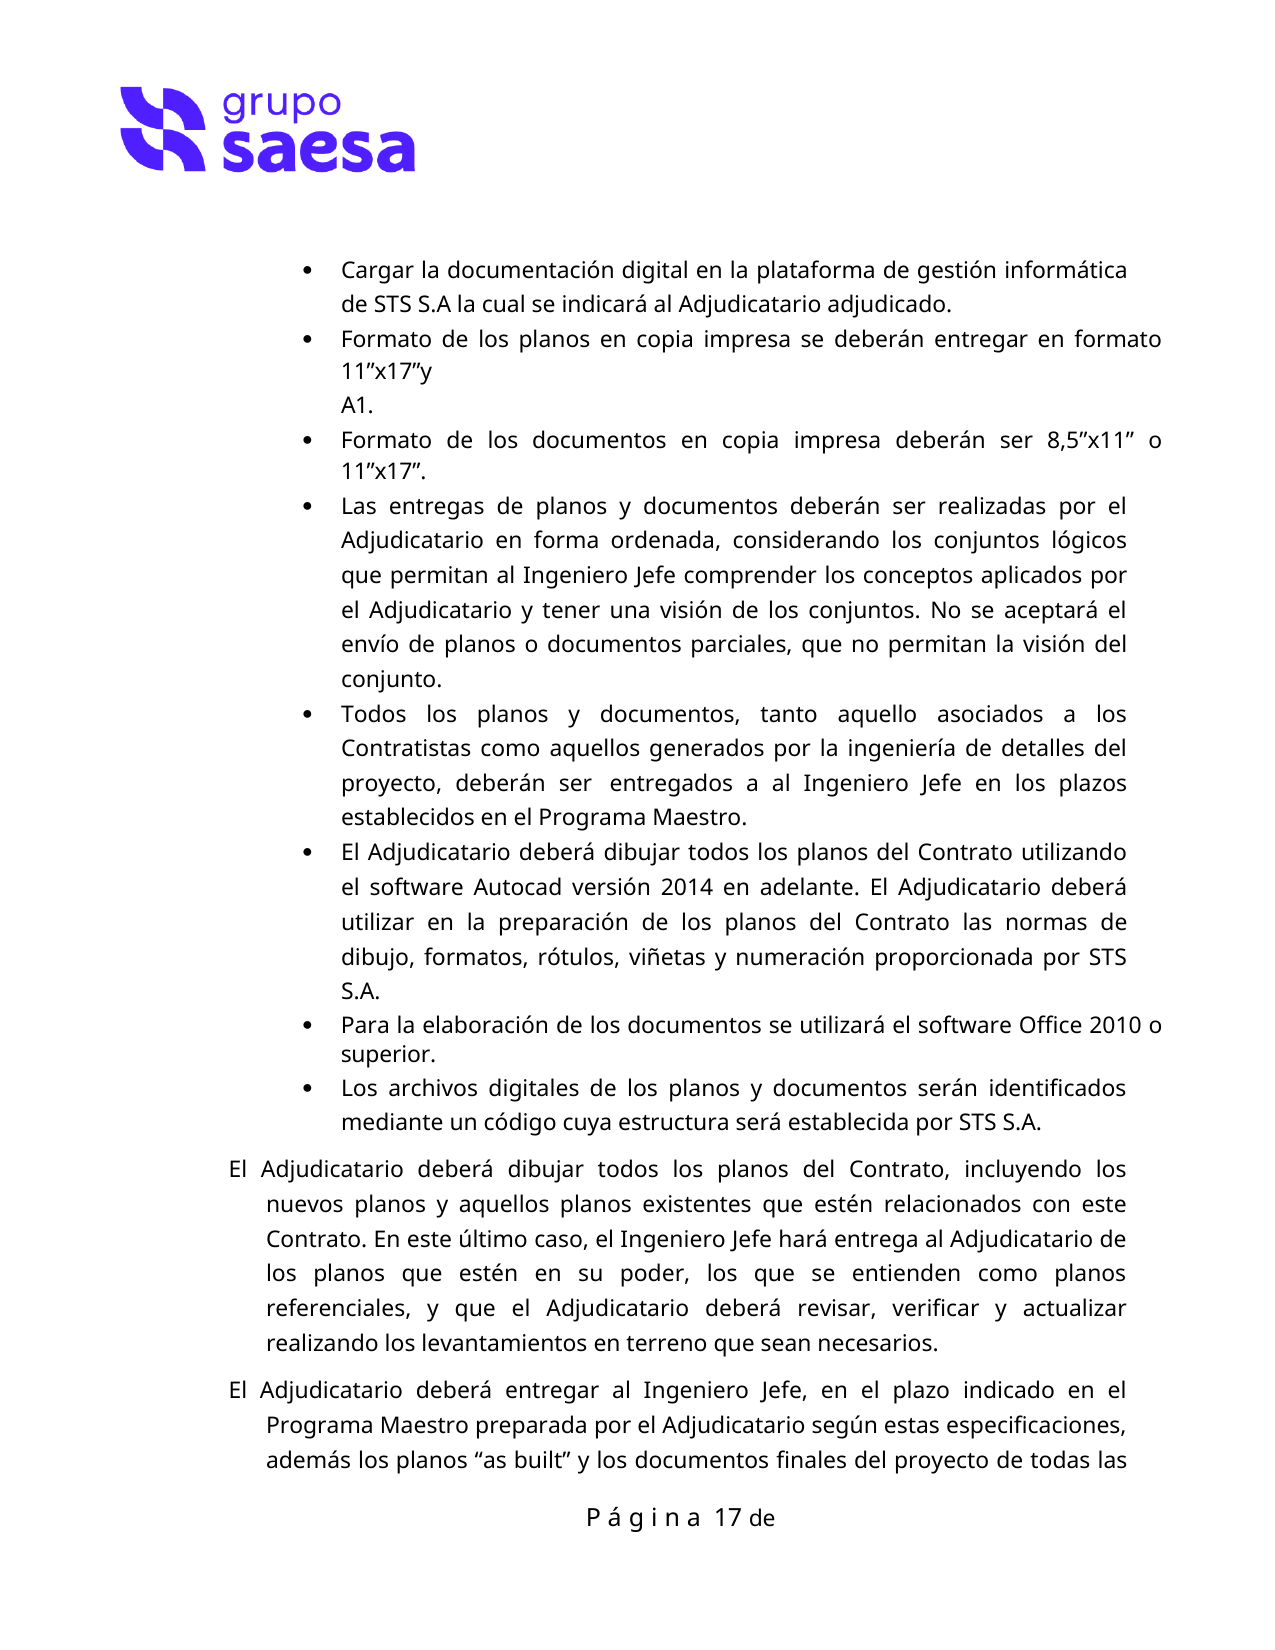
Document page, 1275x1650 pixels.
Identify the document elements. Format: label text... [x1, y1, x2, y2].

list Todos los planos y documentos, tanto aquello asociados a los Contratistas como aquellos generados por la ingeniería de detalles del proyecto, deberán ser entregados a al Ingeniero Jefe en los plazos establecidos en el Programa Maestro. [303, 698, 1128, 832]
list Las entregas de planos y documentos deberán ser realizadas por el Adjudicatario en forma ordenada, considerando los conjuntos lógicos que permitan al Ingeniero Jefe comprender los conceptos aplicados por el Adjudicatario y tener una visión de los conjuntos. No se aceptará el envío de planos o documentos parciales, que no permitan la visión del conjunto. [303, 490, 1128, 694]
list Cargar la documentación digital en la plataforma de gestión informática de STS S.A la cual se indicará al Adjudicatario adjudicado. [303, 254, 1128, 319]
text A1. [341, 389, 1162, 420]
text El Adjudicatario deberá dibujar todos los planos del Contrato, incluyendo los nuevos planos y aquellos planos existentes que estén relacionados con este Contrato. En este último caso, el Ingeniero Jefe hará entrega al Adjudicatario de los planos que estén en su poder, los que se entienden como planos referenciales, y que el Adjudicatario deberá revisar, verificar y actualizar realizando los levantamientos en terreno que sean necesarios. [228, 1153, 1128, 1358]
list Formato de los planos en copia impresa se deberán entregar en formato 11”x17”y [303, 323, 1162, 386]
list Formato de los documentos en copia impresa deberán ser 8,5”x11” o 11”x17”. [303, 424, 1162, 486]
list Los archivos digitales de los planos y documentos serán identificados mediante un código cuya estructura será establecida por STS S.A. [303, 1072, 1128, 1137]
list El Adjudicatario deberá dibujar todos los planos del Contrato utilizando el software Autocad versión 2014 en adelante. El Adjudicatario deberá utilizar en la preparación de los planos del Contrato las normas de dibujo, formatos, rótulos, viñetas y numeración proporcionada por STS S.A. [303, 836, 1128, 1006]
picture [112, 80, 419, 175]
list Para la elaboración de los documentos se utilizará el software Office 2010 o superior. [303, 1010, 1162, 1068]
